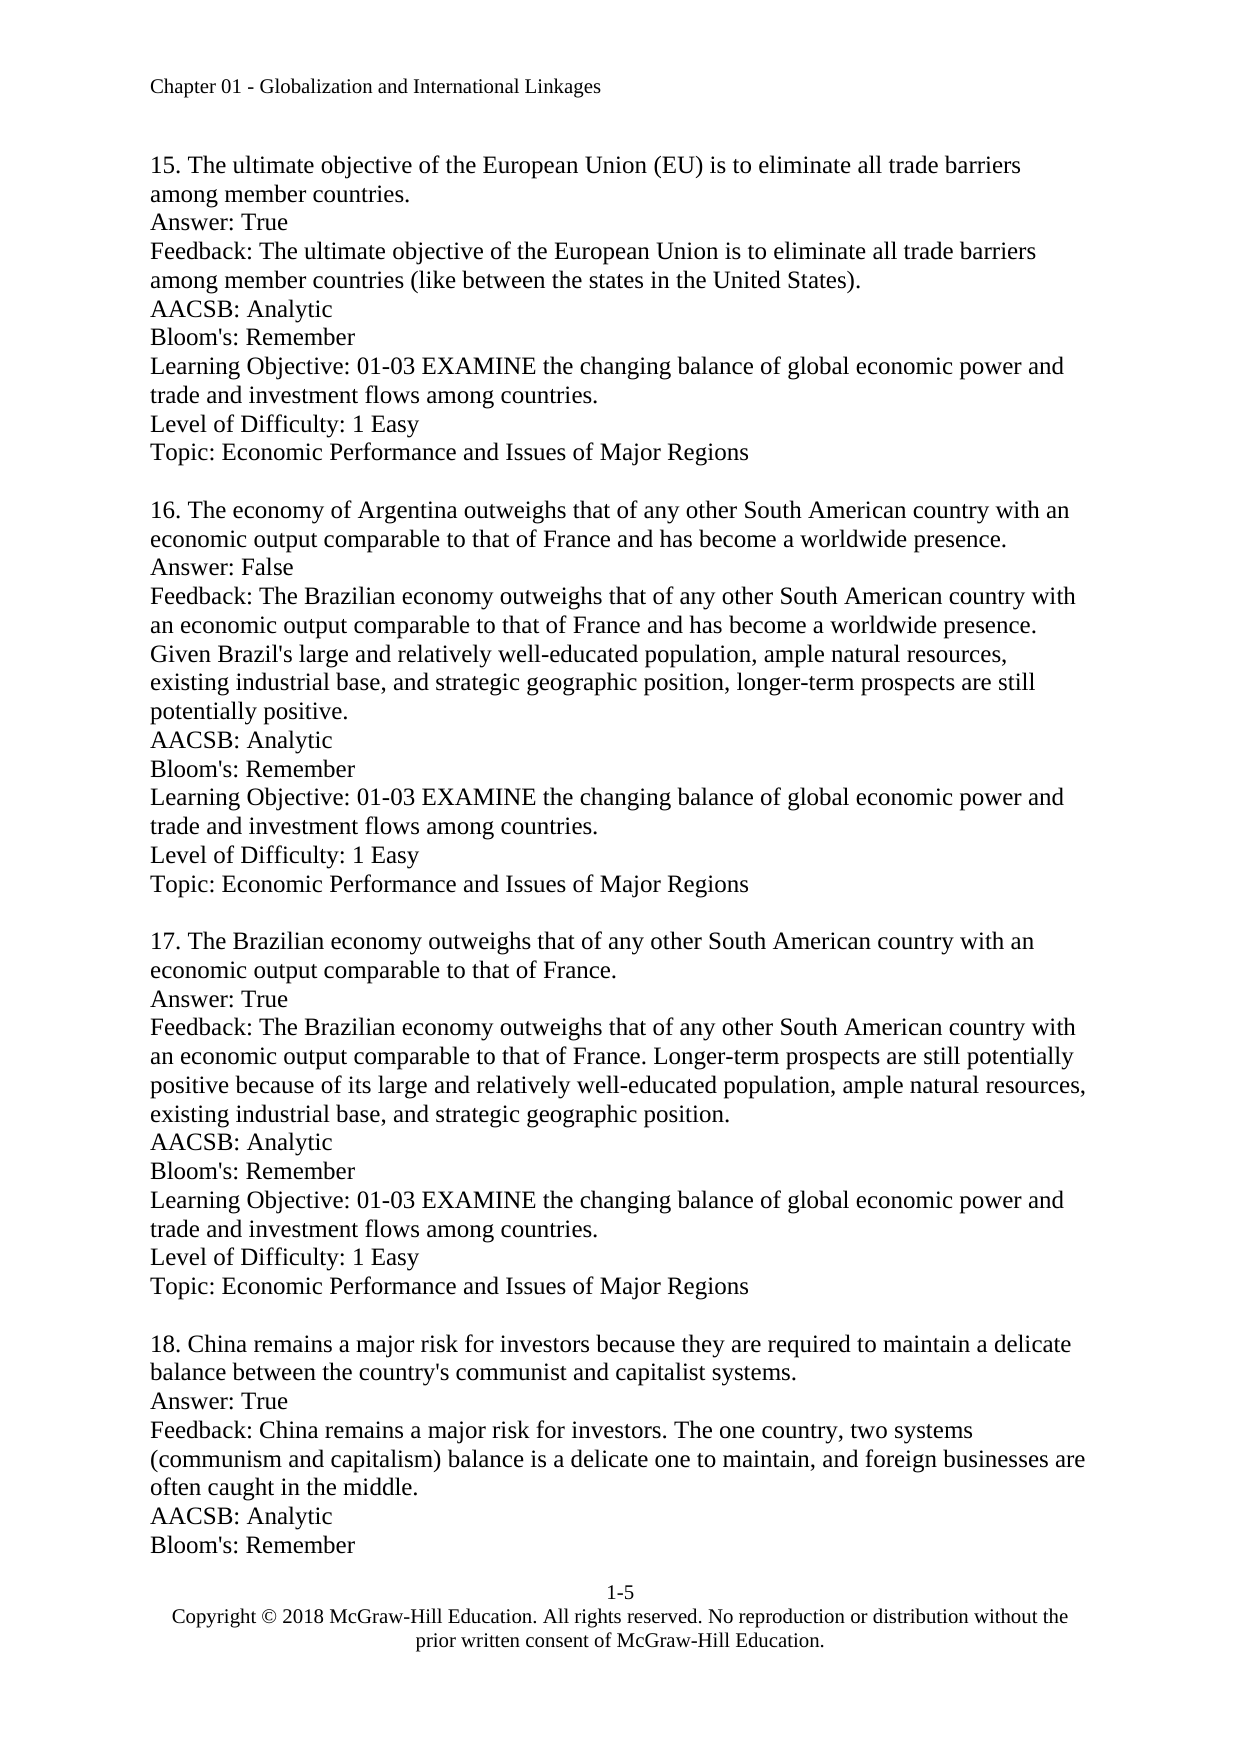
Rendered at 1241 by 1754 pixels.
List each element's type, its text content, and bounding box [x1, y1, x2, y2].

text Bloom's: Remember [150, 322, 1090, 351]
text 18. China remains a major risk for investors because they are required to maintain a delicate balance between the country's communist and capitalist systems. [150, 1329, 1090, 1386]
text Topic: Economic Performance and Issues of Major Regions [150, 869, 1090, 897]
text Topic: Economic Performance and Issues of Major Regions [150, 1271, 1090, 1300]
text 16. The economy of Argentina outweighs that of any other South American country with an economic output comparable to that of France and has become a worldwide presence. [150, 495, 1090, 552]
text Answer: True [150, 984, 1090, 1012]
text Bloom's: Remember [150, 754, 1090, 782]
text Level of Difficulty: 1 Easy [150, 409, 1090, 437]
text Feedback: The Brazilian economy outweighs that of any other South American country with an economic output comparable to that of France and has become a worldwide presence. Given Brazil's large and relatively well-educated population, ample natural resources, existing industrial base, and strategic geographic position, longer-term prospects are still potentially positive. [150, 581, 1090, 725]
text Bloom's: Remember [150, 1530, 1090, 1559]
text AACSB: Analytic [150, 1127, 1090, 1156]
text Feedback: China remains a major risk for investors. The one country, two systems (communism and capitalism) balance is a delicate one to maintain, and foreign businesses are often caught in the middle. [150, 1415, 1090, 1501]
text Answer: True [150, 1386, 1090, 1415]
text Learning Objective: 01-03 EXAMINE the changing balance of global economic power and trade and investment flows among countries. [150, 1185, 1090, 1242]
text 17. The Brazilian economy outweighs that of any other South American country with an economic output comparable to that of France. [150, 926, 1090, 984]
text AACSB: Analytic [150, 294, 1090, 322]
text Learning Objective: 01-03 EXAMINE the changing balance of global economic power and trade and investment flows among countries. [150, 351, 1090, 409]
text Topic: Economic Performance and Issues of Major Regions [150, 437, 1090, 466]
text Bloom's: Remember [150, 1156, 1090, 1185]
text AACSB: Analytic [150, 1501, 1090, 1530]
text Level of Difficulty: 1 Easy [150, 1242, 1090, 1271]
text Answer: False [150, 552, 1090, 581]
text Learning Objective: 01-03 EXAMINE the changing balance of global economic power and trade and investment flows among countries. [150, 782, 1090, 840]
text Level of Difficulty: 1 Easy [150, 840, 1090, 869]
text 15. The ultimate objective of the European Union (EU) is to eliminate all trade barriers among member countries. [150, 150, 1090, 207]
text Feedback: The ultimate objective of the European Union is to eliminate all trade barriers among member countries (like between the states in the United States). [150, 236, 1090, 294]
text Answer: True [150, 207, 1090, 236]
text Feedback: The Brazilian economy outweighs that of any other South American country with an economic output comparable to that of France. Longer-term prospects are still potentially positive because of its large and relatively well-educated population, ample natural resources, existing industrial base, and strategic geographic position. [150, 1012, 1090, 1127]
text AACSB: Analytic [150, 725, 1090, 754]
